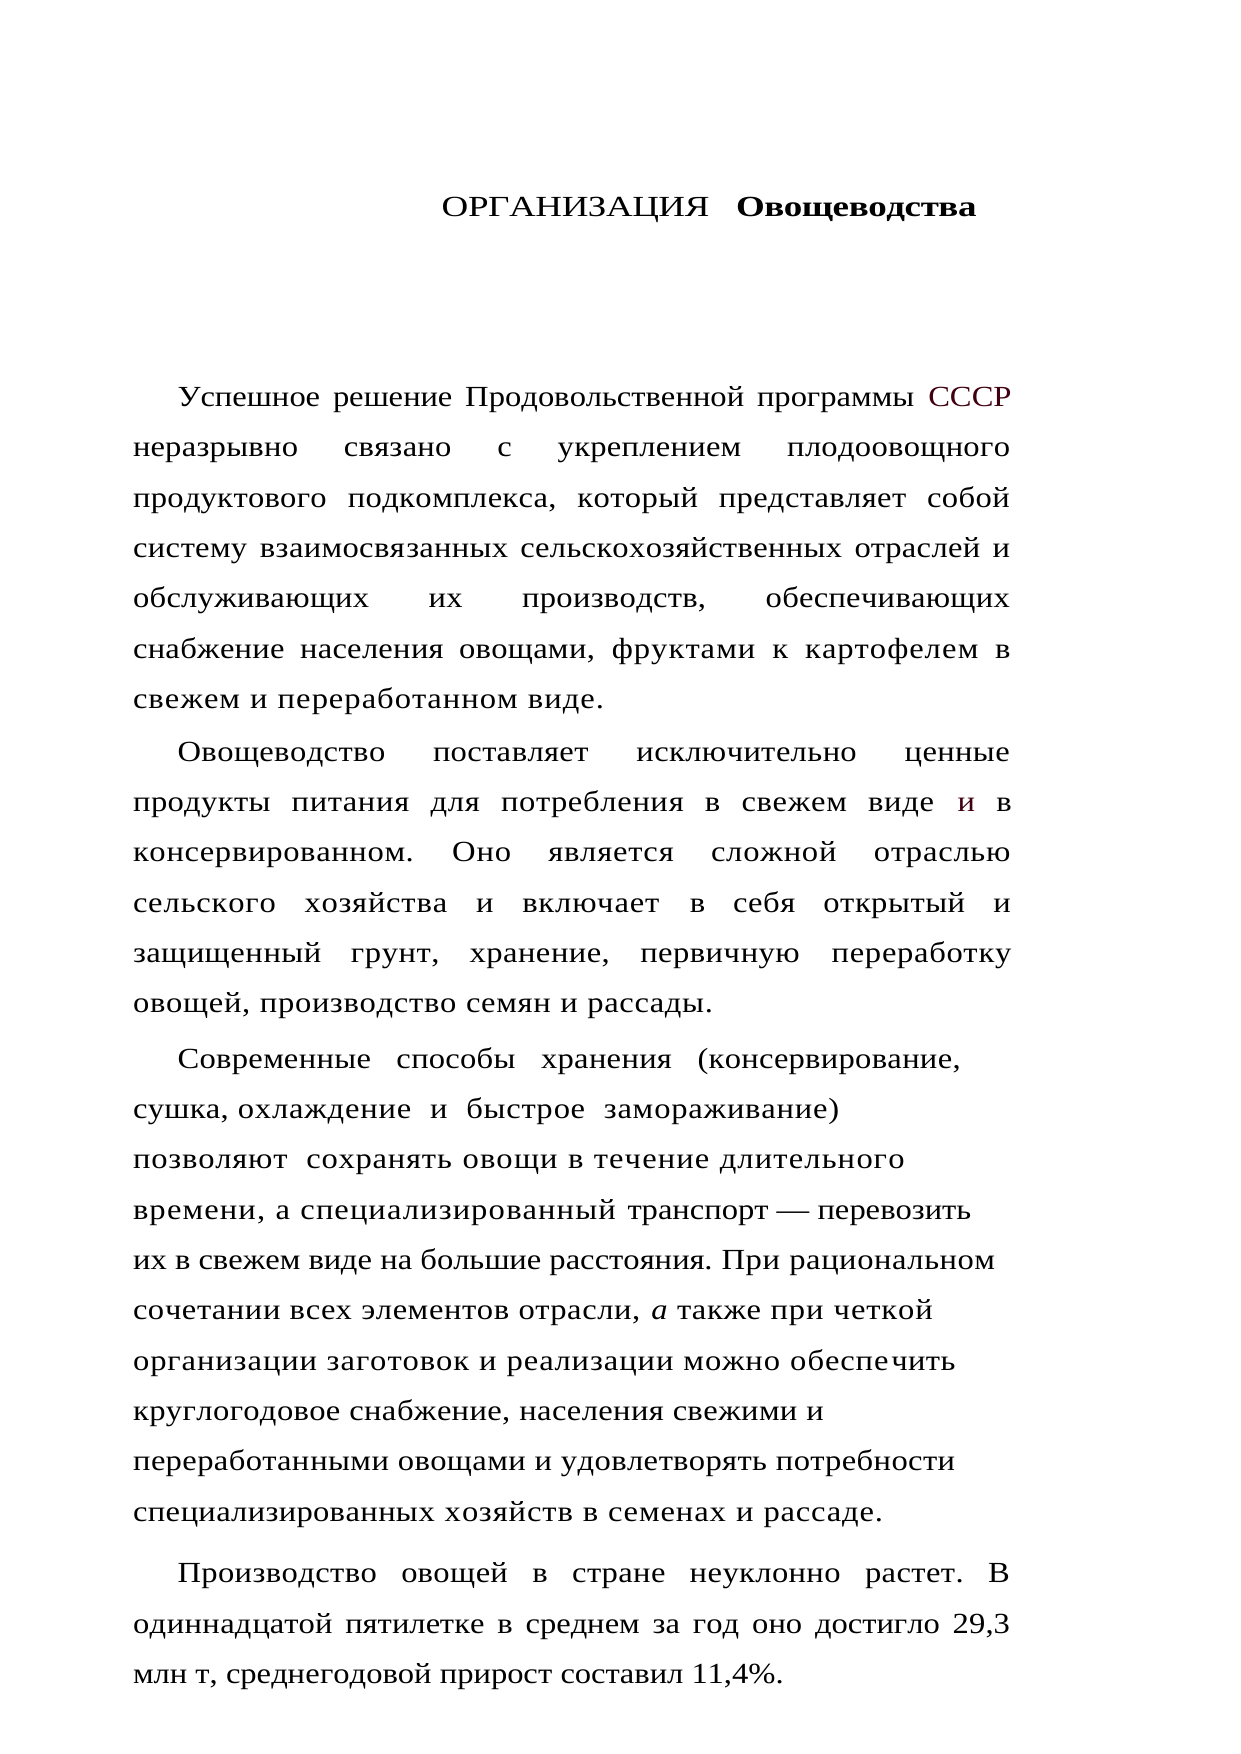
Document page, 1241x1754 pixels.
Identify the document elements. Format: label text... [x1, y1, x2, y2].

text Производство овощей в стране неуклонно растет. В одиннадцатой пятилетке в среднем за год оно достигло 29,3 млн т, среднегодовой прирост составил 11,4%. [133, 1555, 1011, 1689]
text Успешное решение Продовольственной программы СССР неразрывно связано с укреплением плодоовощного продуктового подкомплекса, который представляет собой систему взаимосвязанных сельскохозяйственных отраслей и обслуживающих их производств, обеспечивающих снабжение населения овощами, фруктами к картофелем в свежем и переработанном виде. [133, 379, 1011, 715]
text Овощеводство поставляет исключительно ценные продукты питания для потребления в свежем виде и в консервированном. Оно является сложной отраслью сельского хозяйства и включает в себя открытый и защищенный грунт, хранение, первичную переработку овощей, производство семян и рассады. [133, 734, 1011, 1019]
text Современные способы хранения (консервирование, сушка, охлаждение и быстрое замораживание) позволяют сохранять овощи в течение длительного времени, а специализированный транспорт — перевозить их в свежем виде на большие расстояния. При рациональном сочетании всех элементов отрасли, а также при четкой организации заготовок и реализации можно обеспечить круглогодовое снабжение, населения свежими и переработанными овощами и удовлетворять потребности специализированных хозяйств в семенах и рассаде. [133, 1041, 1011, 1527]
text ОРГАНИЗАЦИЯ Овощеводства [441, 189, 1107, 223]
